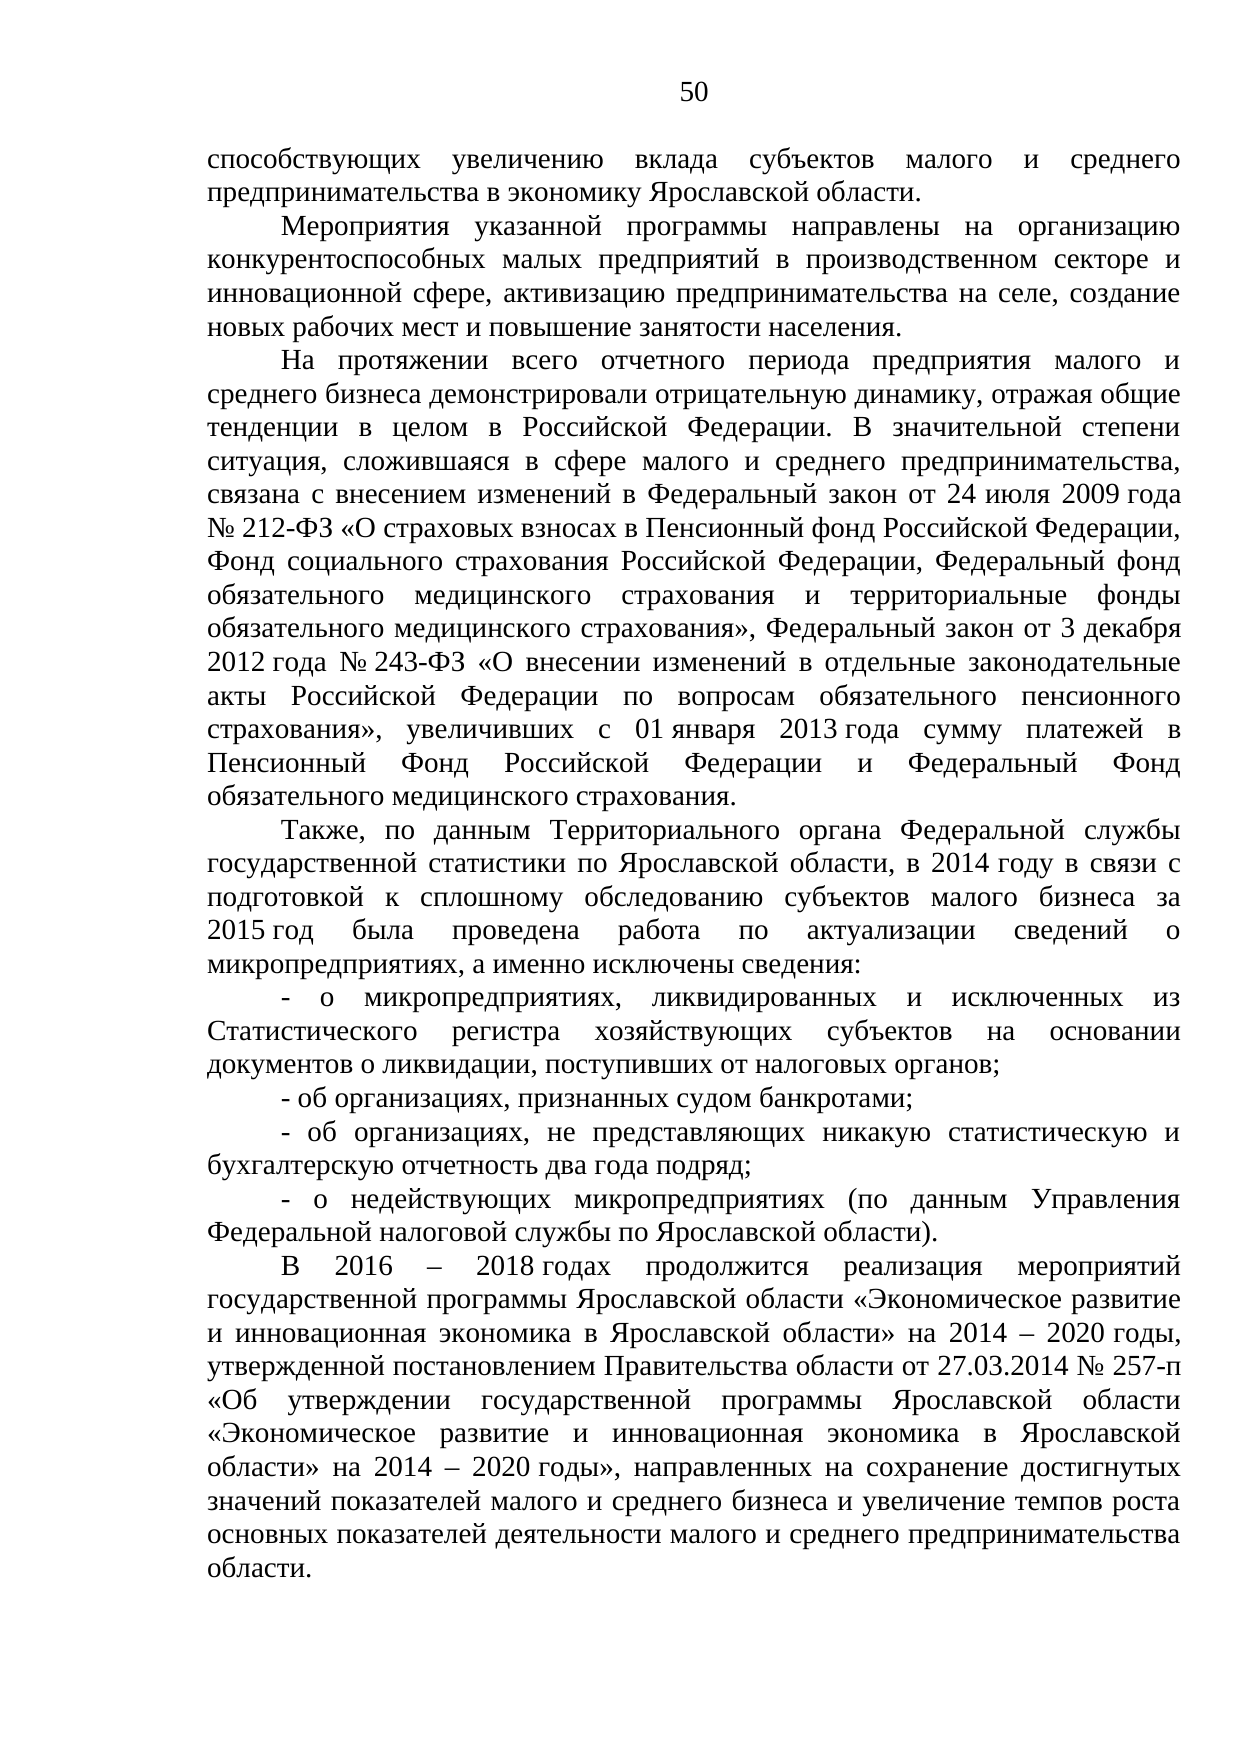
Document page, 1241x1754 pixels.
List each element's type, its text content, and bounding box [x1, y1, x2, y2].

text - о недействующих микропредприятиях (по данным Управления Федеральной налоговой службы по Ярославской области). [207, 1181, 1181, 1248]
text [207, 141, 1181, 208]
text Мероприятия указанной программы направлены на организацию конкурентоспособных малых предприятий в производственном секторе и инновационной сфере, активизацию предпринимательства на селе, создание новых рабочих мест и повышение занятости населения. [207, 208, 1181, 342]
text В 2016 – 2018 годах продолжится реализация мероприятий государственной программы Ярославской области «Экономическое развитие и инновационная экономика в Ярославской области» на 2014 – 2020 годы, утвержденной постановлением Правительства области от 27.03.2014 № 257-п «Об утверждении государственной программы Ярославской области «Экономическое развитие и инновационная экономика в Ярославской области» на 2014 – 2020 годы», направленных на сохранение достигнутых значений показателей малого и среднего бизнеса и увеличение темпов роста основных показателей деятельности малого и среднего предпринимательства области. [207, 1248, 1181, 1583]
text Также, по данным Территориального органа Федеральной службы государственной статистики по Ярославской области, в 2014 году в связи с подготовкой к сплошному обследованию субъектов малого бизнеса за 2015 год была проведена работа по актуализации сведений о микропредприятиях, а именно исключены сведения: [207, 812, 1181, 979]
text На протяжении всего отчетного периода предприятия малого и среднего бизнеса демонстрировали отрицательную динамику, отражая общие тенденции в целом в Российской Федерации. В значительной степени ситуация, сложившаяся в сфере малого и среднего предпринимательства, связана с внесением изменений в Федеральный закон от 24 июля 2009 года № 212-ФЗ «О страховых взносах в Пенсионный фонд Российской Федерации, Фонд социального страхования Российской Федерации, Федеральный фонд обязательного медицинского страхования и территориальные фонды обязательного медицинского страхования», Федеральный закон от 3 декабря 2012 года № 243-ФЗ «О внесении изменений в отдельные законодательные акты Российской Федерации по вопросам обязательного пенсионного страхования», увеличивших с 01 января 2013 года сумму платежей в Пенсионный Фонд Российской Федерации и Федеральный Фонд обязательного медицинского страхования. [207, 342, 1181, 812]
text - об организациях, признанных судом банкротами; [207, 1080, 1181, 1114]
text - об организациях, не представляющих никакую статистическую и бухгалтерскую отчетность два года подряд; [207, 1114, 1181, 1181]
text - о микропредприятиях, ликвидированных и исключенных из Статистического регистра хозяйствующих субъектов на основании документов о ликвидации, поступивших от налоговых органов; [207, 979, 1181, 1080]
